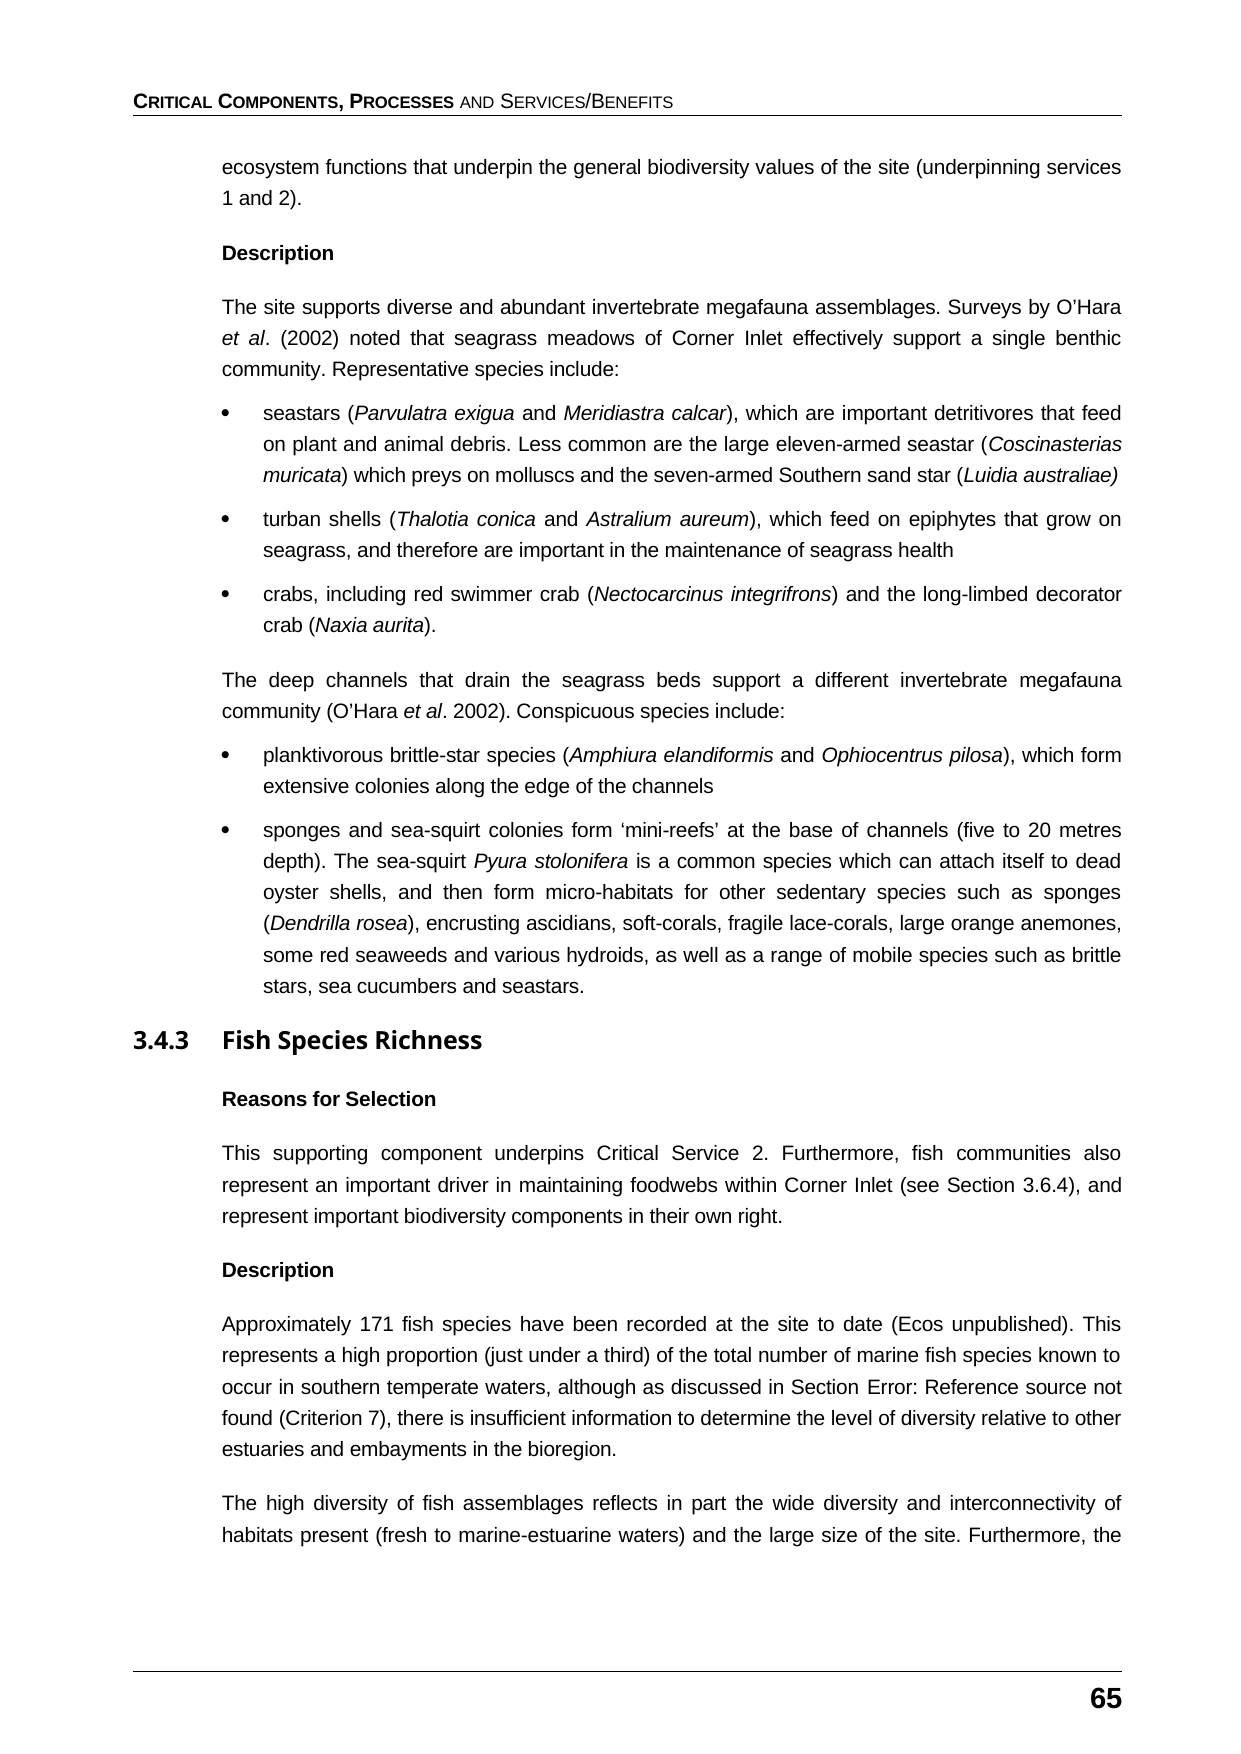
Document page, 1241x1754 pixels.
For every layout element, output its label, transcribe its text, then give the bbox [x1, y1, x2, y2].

text crabs, including red swimmer crab (Nectocarcinus integrifrons) and the long-limbed decorator crab (Naxia aurita). [222, 575, 1122, 637]
text This supporting component underpins Critical Service 2. Furthermore, fish communities also represent an important driver in maintaining foodwebs within Corner Inlet (see Section 3.6.4), and represent important biodiversity components in their own right. [222, 1134, 1122, 1228]
text Description [222, 233, 1122, 264]
text seastars (Parvulatra exigua and Meridiastra calcar), which are important detritivores that feed on plant and animal debris. Less common are the large eleven-armed seastar (Coscinasterias muricata) which preys on molluscs and the seven-armed Southern sand star (Luidia australiae) [222, 393, 1122, 487]
text Description [222, 1251, 1122, 1282]
text turban shells (Thalotia conica and Astralium aureum), which feed on epiphytes that grow on seagrass, and therefore are important in the maintenance of seagrass health [222, 500, 1122, 562]
subtitle Fish Species Richness [133, 1023, 945, 1057]
text planktivorous brittle-star species (Amphiura elandiformis and Ophiocentrus pilosa), which form extensive colonies along the edge of the channels [222, 735, 1122, 798]
text The deep channels that drain the seagrass beds support a different invertebrate megafauna community (O’Hara et al. 2002). Conspicuous species include: [222, 660, 1122, 723]
text sponges and sea-squirt colonies form ‘mini-reefs’ at the base of channels (five to 20 metres depth). The sea-squirt Pyura stolonifera is a common species which can attach itself to dead oyster shells, and then form micro-habitats for other sedentary species such as sponges (Dendrilla rosea), encrusting ascidians, soft-corals, fragile lace-corals, large orange anemones, some red seaweeds and various hydroids, as well as a range of mobile species such as brittle stars, sea cucumbers and seastars. [222, 810, 1122, 998]
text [222, 1484, 1122, 1546]
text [222, 148, 1122, 210]
text The site supports diverse and abundant invertebrate megafauna assemblages. Surveys by O’Hara et al. (2002) noted that seagrass meadows of Corner Inlet effectively support a single benthic community. Representative species include: [222, 287, 1122, 381]
text Reasons for Selection [222, 1080, 1122, 1111]
